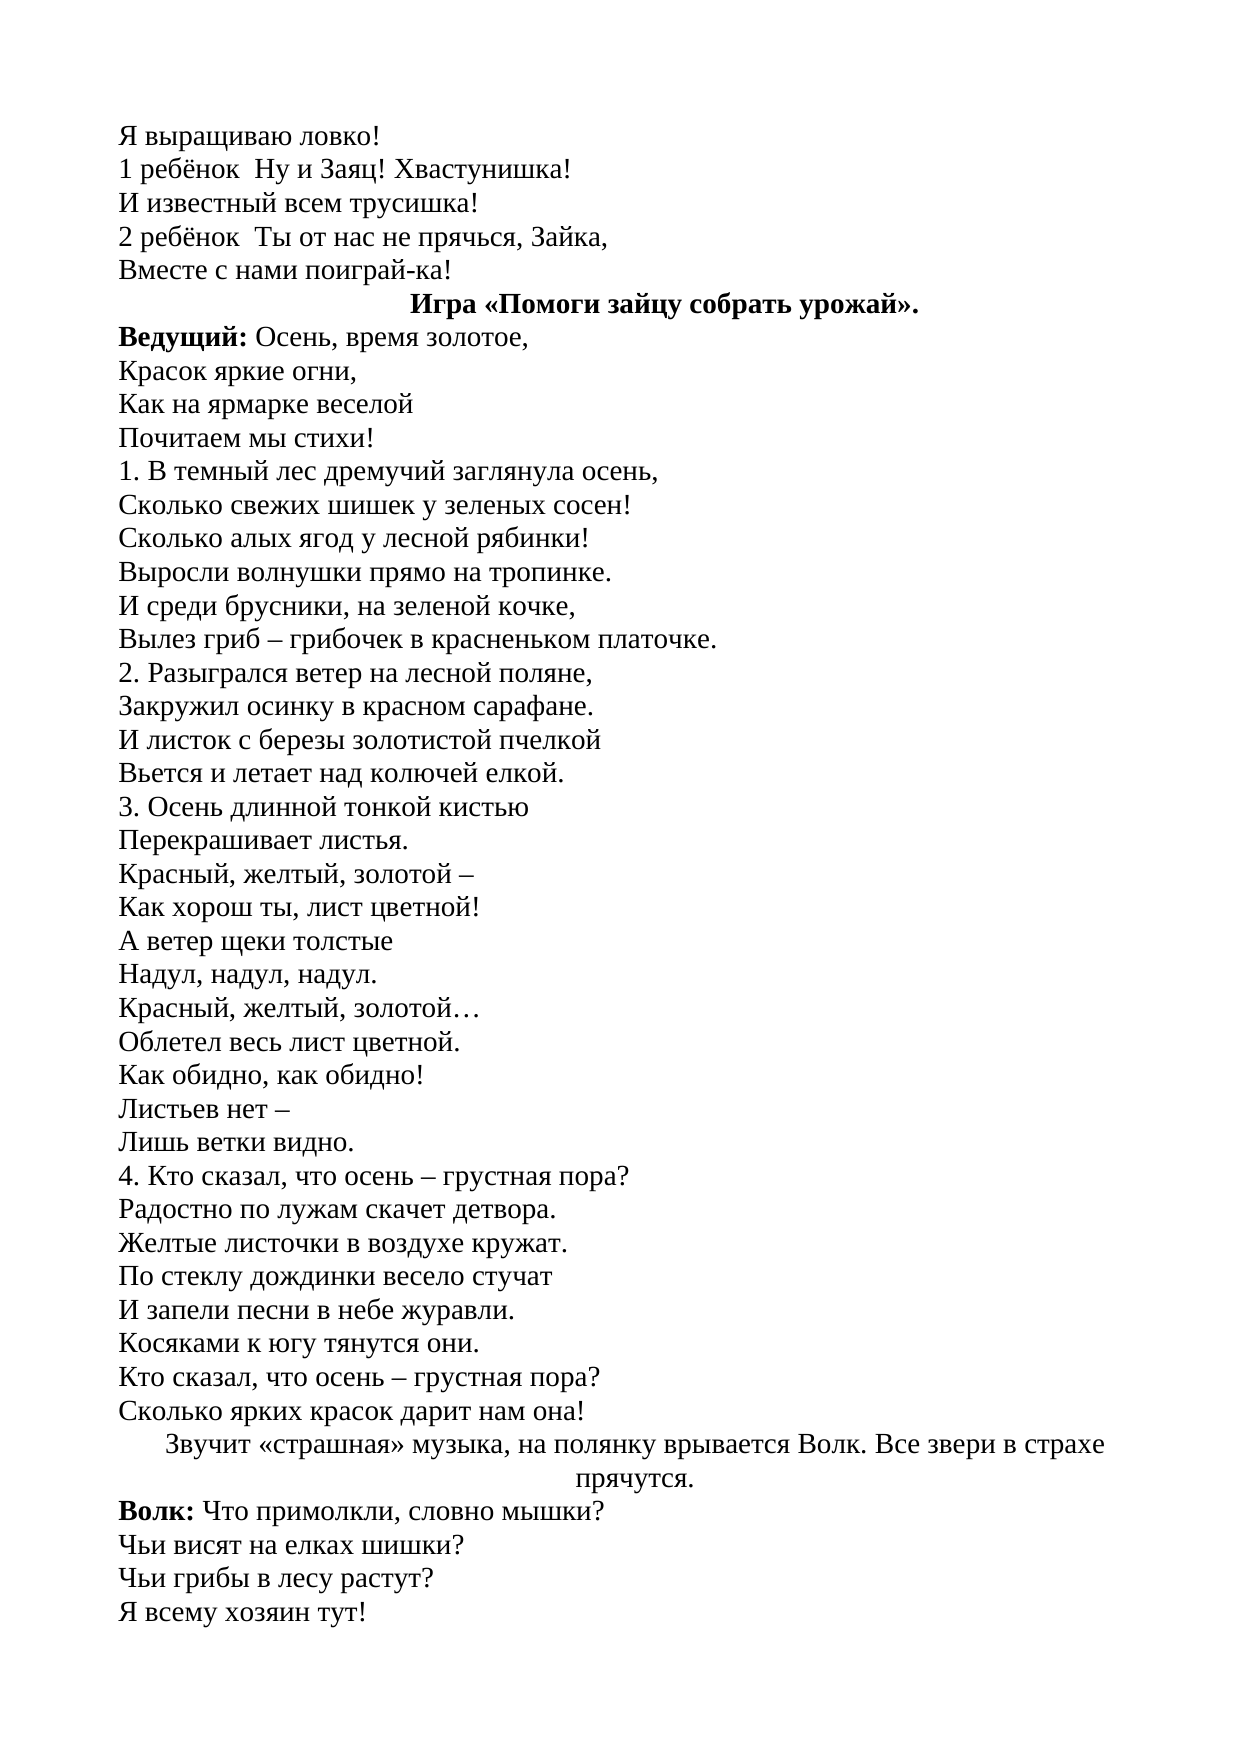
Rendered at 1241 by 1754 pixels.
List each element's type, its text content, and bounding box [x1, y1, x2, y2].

text Лишь ветки видно. [118, 1124, 1152, 1158]
text Звучит «страшная» музыка, на полянку врывается Волк. Все звери в страхе прячутся. [118, 1426, 1152, 1493]
text Надул, надул, надул. [118, 957, 1152, 990]
text Как на ярмарке веселой [118, 386, 1152, 420]
text И листок с березы золотистой пчелкой [118, 722, 1152, 755]
text Красный, желтый, золотой… [118, 990, 1152, 1024]
text Перекрашивает листья. [118, 822, 1152, 856]
text Волк: Что примолкли, словно мышки? [118, 1493, 1152, 1527]
text Ведущий: Осень, время золотое, [118, 319, 1152, 353]
text Облетел весь лист цветной. [118, 1024, 1152, 1057]
text Я выращиваю ловко! [118, 118, 1152, 152]
text 1. В темный лес дремучий заглянула осень, [118, 453, 1152, 487]
text Как обидно, как обидно! [118, 1057, 1152, 1091]
text Вьется и летает над колючей елкой. [118, 755, 1152, 789]
text Чьи грибы в лесу растут? [118, 1560, 1152, 1594]
text 3. Осень длинной тонкой кистью [118, 789, 1152, 822]
text Кто сказал, что осень – грустная пора? [118, 1359, 1152, 1393]
text Сколько ярких красок дарит нам она! [118, 1393, 1152, 1426]
text Почитаем мы стихи! [118, 420, 1152, 453]
text Сколько свежих шишек у зеленых сосен! [118, 487, 1152, 521]
text И среди брусники, на зеленой кочке, [118, 588, 1152, 621]
text 2. Разыгрался ветер на лесной поляне, [118, 655, 1152, 688]
text Листьев нет – [118, 1091, 1152, 1124]
text Вместе с нами поиграй-ка! [118, 252, 1152, 286]
text И запели песни в небе журавли. [118, 1292, 1152, 1326]
text 4. Кто сказал, что осень – грустная пора? [118, 1158, 1152, 1191]
text Сколько алых ягод у лесной рябинки! [118, 521, 1152, 554]
text Я всему хозяин тут! [118, 1594, 1152, 1627]
text 1 ребёнок Ну и Заяц! Хвастунишка! [118, 152, 1152, 185]
text Как хорош ты, лист цветной! [118, 889, 1152, 923]
text Закружил осинку в красном сарафане. [118, 688, 1152, 722]
text И известный всем трусишка! [118, 185, 1152, 219]
text Вылез гриб – грибочек в красненьком платочке. [118, 621, 1152, 655]
text Чьи висят на елках шишки? [118, 1527, 1152, 1560]
text 2 ребёнок Ты от нас не прячься, Зайка, [118, 219, 1152, 252]
text Радостно по лужам скачет детвора. [118, 1191, 1152, 1225]
text По стеклу дождинки весело стучат [118, 1258, 1152, 1292]
text Игра «Помоги зайцу собрать урожай». [177, 286, 1152, 319]
text Желтые листочки в воздухе кружат. [118, 1225, 1152, 1258]
text Красный, желтый, золотой – [118, 856, 1152, 889]
text Красок яркие огни, [118, 353, 1152, 386]
text Выросли волнушки прямо на тропинке. [118, 554, 1152, 588]
text А ветер щеки толстые [118, 923, 1152, 957]
text Косяками к югу тянутся они. [118, 1326, 1152, 1359]
